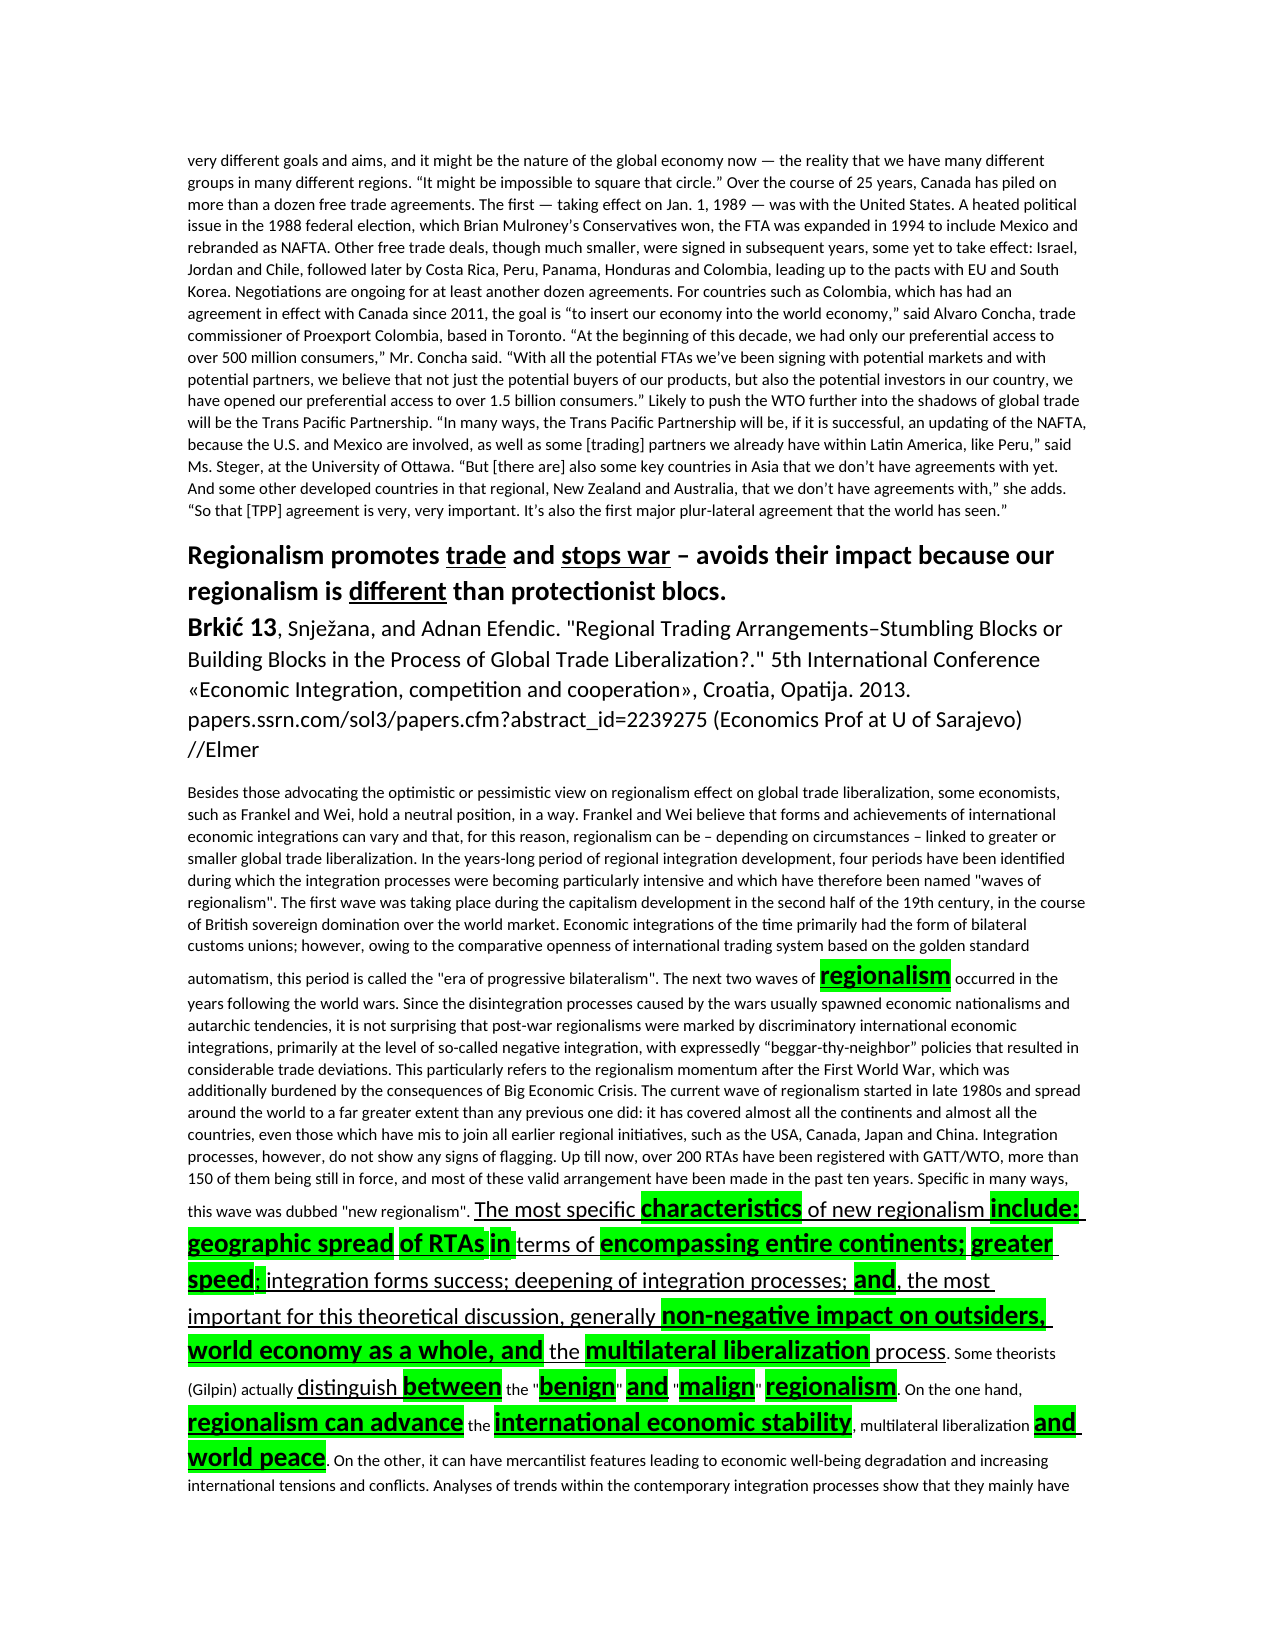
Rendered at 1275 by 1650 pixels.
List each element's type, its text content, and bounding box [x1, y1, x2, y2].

subtitle Regionalism promotes trade and stops war – avoids their impact because our regionalism is different than protectionist blocs. [187, 538, 1087, 607]
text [187, 782, 1087, 1495]
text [187, 150, 1087, 520]
text Brkić 13, Snježana, and Adnan Efendic. "Regional Trading Arrangements–Stumbling Blocks or Building Blocks in the Process of Global Trade Liberalization?." 5th International Conference «Economic Integration, competition and cooperation», Croatia, Opatija. 2013. papers.ssrn.com/sol3/papers.cfm?abstract_id=2239275 (Economics Prof at U of Sarajevo) //Elmer [187, 610, 1087, 764]
